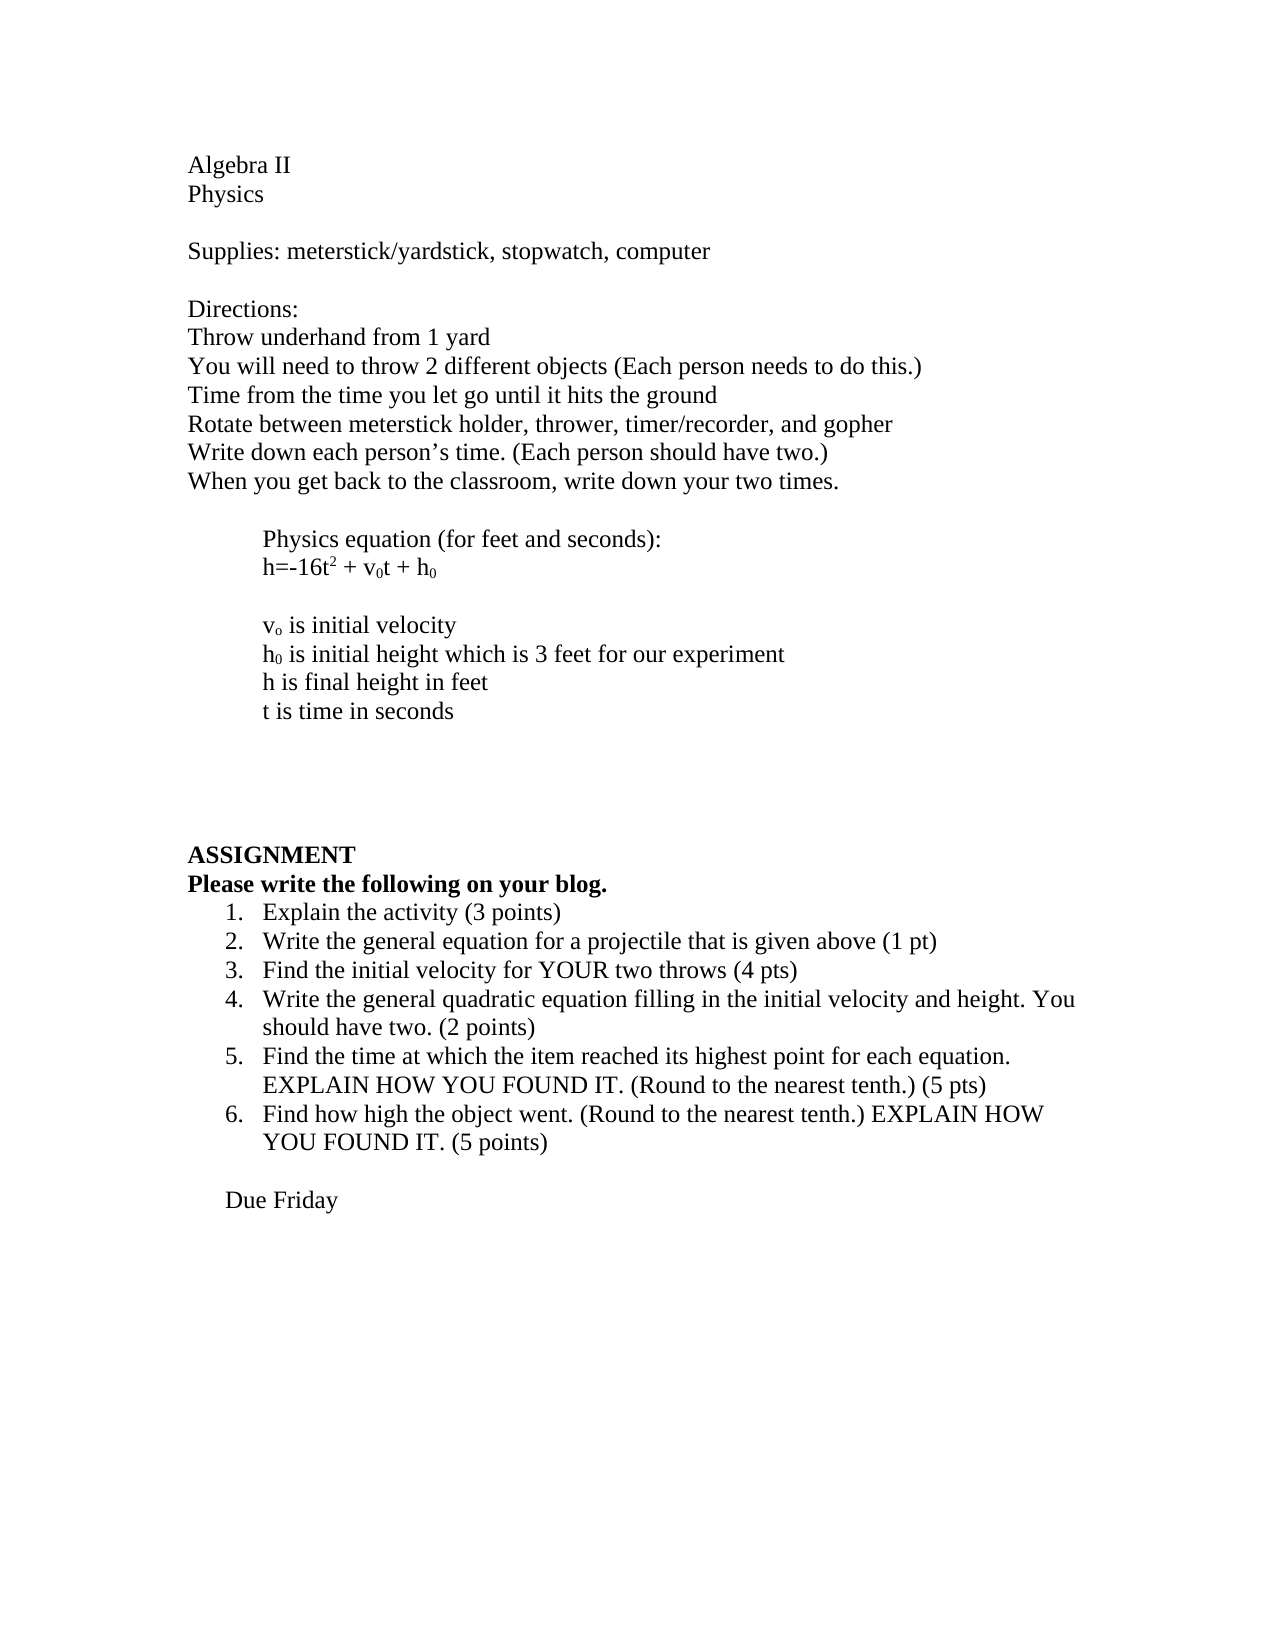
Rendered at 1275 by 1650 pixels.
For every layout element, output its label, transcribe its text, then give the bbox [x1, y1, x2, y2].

text Rotate between meterstick holder, thrower, timer/recorder, and gopher [187, 409, 1087, 437]
list Write the general quadratic equation filling in the initial velocity and height. You should have two. (2 points) [225, 984, 1087, 1041]
text Algebra II [187, 150, 1087, 179]
text Time from the time you let go until it hits the ground [187, 380, 1087, 409]
text You will need to throw 2 different objects (Each person needs to do this.) [187, 351, 1087, 380]
text When you get back to the classroom, write down your two times. [187, 466, 1087, 495]
list Find the time at which the item reached its highest point for each equation. EXPLAIN HOW YOU FOUND IT. (Round to the nearest tenth.) (5 pts) [225, 1041, 1087, 1099]
list Write the general equation for a projectile that is given above (1 pt) [225, 926, 1087, 955]
text h=-16t2 + v0t + h0 [187, 552, 1087, 581]
text Physics [187, 179, 1087, 207]
text Directions: [187, 294, 1087, 322]
text vo is initial velocity [187, 610, 1087, 639]
text ASSIGNMENT [187, 840, 1087, 869]
list Find how high the object went. (Round to the nearest tenth.) EXPLAIN HOW YOU FOUND IT. (5 points) [225, 1099, 1087, 1156]
list Find the initial velocity for YOUR two throws (4 pts) [225, 955, 1087, 984]
text Throw underhand from 1 yard [187, 322, 1087, 351]
text Due Friday [225, 1185, 1087, 1214]
text Write down each person’s time. (Each person should have two.) [187, 437, 1087, 466]
text Please write the following on your blog. [187, 869, 1087, 897]
text Supplies: meterstick/yardstick, stopwatch, computer [187, 236, 1087, 265]
text t is time in seconds [187, 696, 1087, 725]
text h0 is initial height which is 3 feet for our experiment [187, 639, 1087, 667]
text Physics equation (for feet and seconds): [187, 524, 1087, 552]
list Explain the activity (3 points) [225, 897, 1087, 926]
text h is final height in feet [187, 667, 1087, 696]
